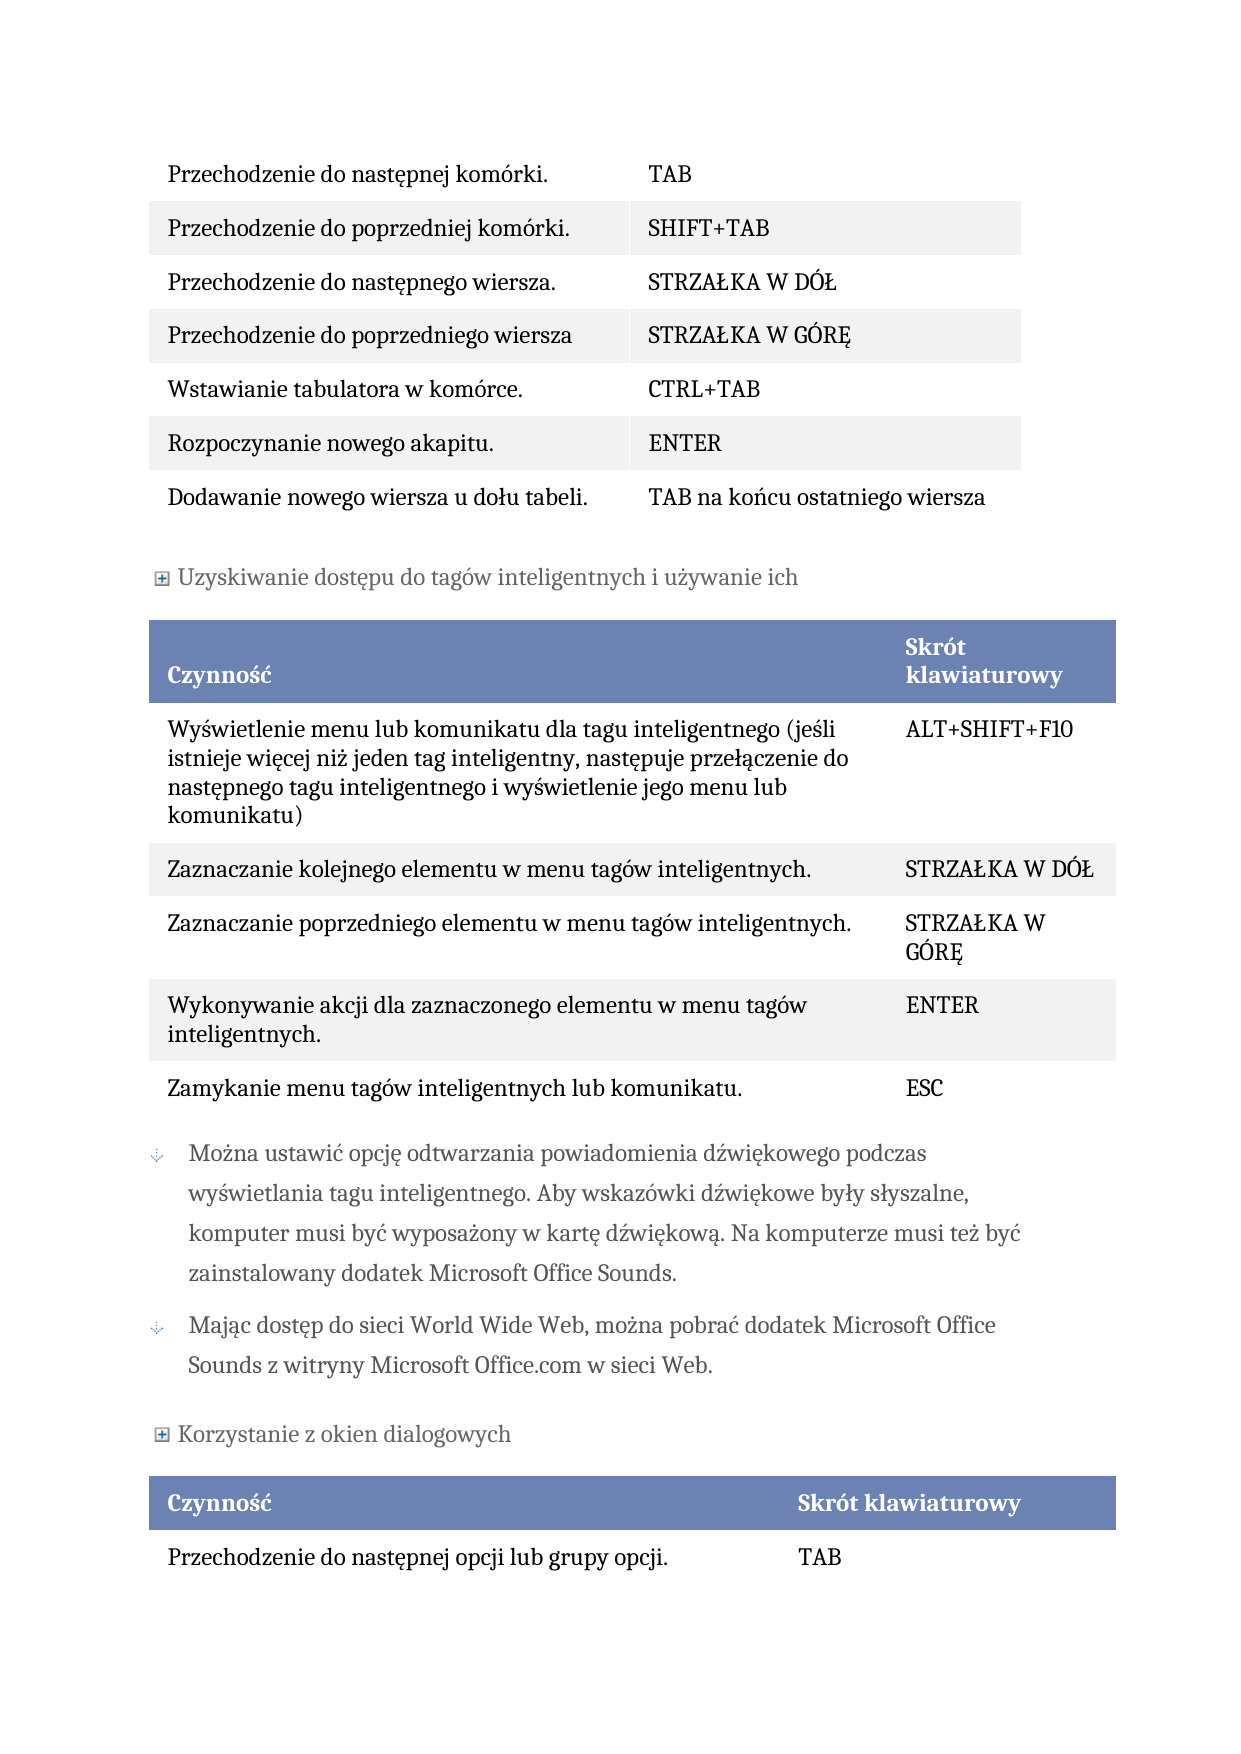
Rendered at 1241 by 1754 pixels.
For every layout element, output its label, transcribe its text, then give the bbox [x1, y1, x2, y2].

table_cell Przechodzenie do następnego wiersza. [149, 255, 629, 309]
table_cell TAB [630, 148, 1021, 201]
text Uzyskiwanie dostępu do tagów inteligentnych i używanie ich [148, 552, 1093, 592]
table_header Skrót klawiaturowy [779, 1476, 1116, 1530]
text Korzystanie z okien dialogowych [148, 1408, 1093, 1448]
table_cell TAB [779, 1530, 1116, 1584]
table_cell STRZAŁKA W DÓŁ [887, 843, 1116, 896]
picture [147, 570, 178, 586]
table_cell Zaznaczanie kolejnego elementu w menu tagów inteligentnych. [149, 843, 887, 896]
table_header Skrót klawiaturowy [887, 620, 1116, 703]
picture [151, 1144, 163, 1162]
picture [147, 1426, 178, 1442]
table_cell Wykonywanie akcji dla zaznaczonego elementu w menu tagów inteligentnych. [149, 979, 887, 1061]
table_cell STRZAŁKA W GÓRĘ [630, 309, 1021, 363]
table_cell Zaznaczanie poprzedniego elementu w menu tagów inteligentnych. [149, 896, 887, 979]
table_cell Wstawianie tabulatora w komórce. [149, 363, 629, 416]
table_cell ESC [887, 1061, 1116, 1115]
table_cell SHIFT+TAB [630, 201, 1021, 255]
table_cell STRZAŁKA W GÓRĘ [887, 896, 1116, 979]
table_cell Rozpoczynanie nowego akapitu. [149, 416, 629, 470]
table_header Czynność [149, 620, 887, 703]
table_cell Przechodzenie do następnej komórki. [149, 148, 629, 201]
table_cell Wyświetlenie menu lub komunikatu dla tagu inteligentnego (jeśli istnieje więcej niż jeden tag inteligentny, następuje przełączenie do następnego tagu inteligentnego i wyświetlenie jego menu lub komunikatu) [149, 703, 887, 843]
list Mając dostęp do sieci World Wide Web, można pobrać dodatek Microsoft Office Sounds z witryny Microsoft Office.com w sieci Web. [151, 1300, 1052, 1380]
table_cell CTRL+TAB [630, 363, 1021, 416]
list Można ustawić opcję odtwarzania powiadomienia dźwiękowego podczas wyświetlania tagu inteligentnego. Aby wskazówki dźwiękowe były słyszalne, komputer musi być wyposażony w kartę dźwiękową. Na komputerze musi też być zainstalowany dodatek Microsoft Office Sounds. [151, 1128, 1052, 1288]
table_cell STRZAŁKA W DÓŁ [630, 255, 1021, 309]
table_cell Dodawanie nowego wiersza u dołu tabeli. [149, 470, 629, 524]
table_cell ENTER [630, 416, 1021, 470]
table_cell TAB na końcu ostatniego wiersza [630, 470, 1021, 524]
table_cell Przechodzenie do poprzedniej komórki. [149, 201, 629, 255]
table_cell Przechodzenie do następnej opcji lub grupy opcji. [149, 1530, 779, 1584]
table_cell ALT+SHIFT+F10 [887, 703, 1116, 843]
table_header Czynność [149, 1476, 779, 1530]
table_cell ENTER [887, 979, 1116, 1061]
table_cell Przechodzenie do poprzedniego wiersza [149, 309, 629, 363]
table_cell Zamykanie menu tagów inteligentnych lub komunikatu. [149, 1061, 887, 1115]
picture [151, 1317, 163, 1334]
